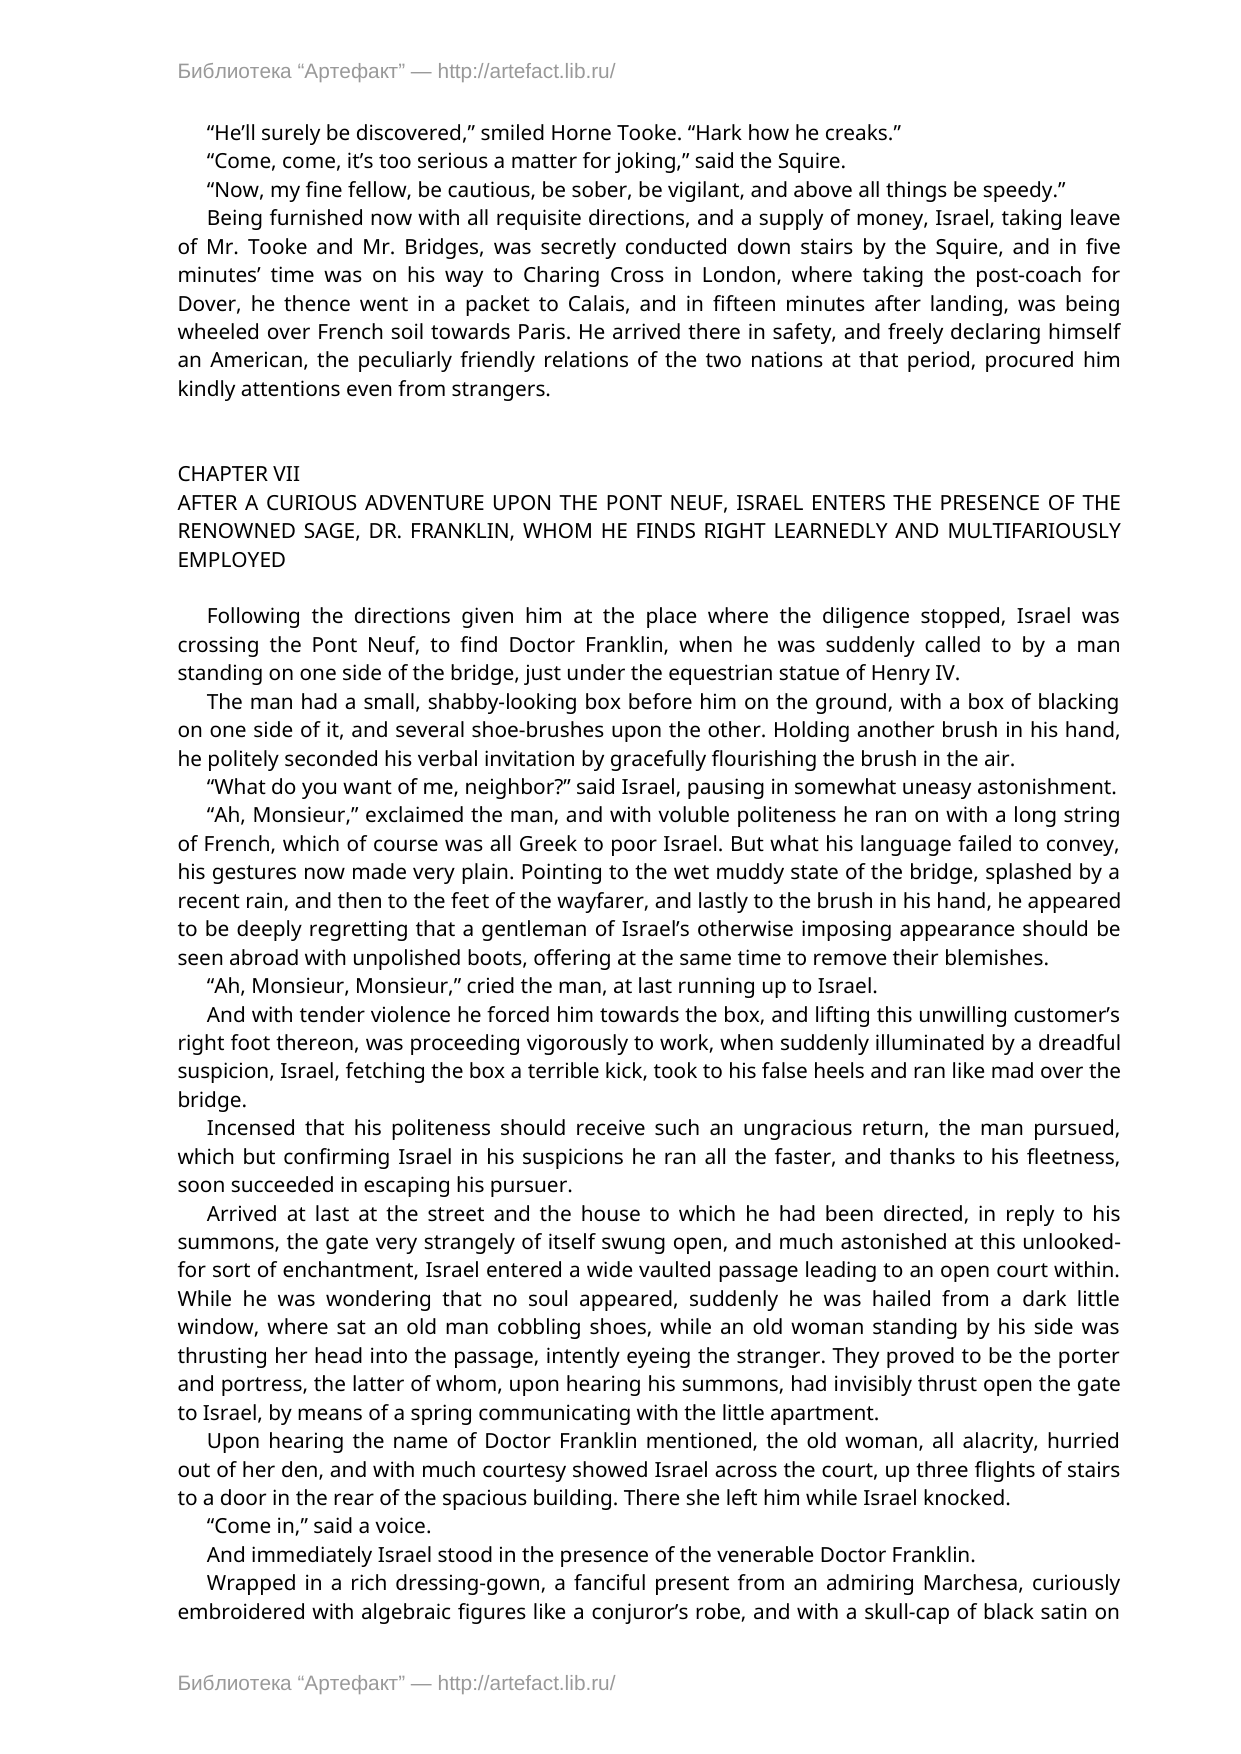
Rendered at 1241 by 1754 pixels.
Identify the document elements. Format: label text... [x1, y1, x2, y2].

text And immediately Israel stood in the presence of the venerable Doctor Franklin. [177, 1540, 1122, 1568]
text Being furnished now with all requisite directions, and a supply of money, Israel, taking leave of Mr. Tooke and Mr. Bridges, was secretly conducted down stairs by the Squire, and in five minutes’ time was on his way to Charing Cross in London, where taking the post-coach for Dover, he thence went in a packet to Calais, and in fifteen minutes after landing, was being wheeled over French soil towards Paris. He arrived there in safety, and freely declaring himself an American, the peculiarly friendly relations of the two nations at that period, procured him kindly attentions even from strangers. [177, 203, 1122, 402]
text “Now, my fine fellow, be cautious, be sober, be vigilant, and above all things be speedy.” [177, 175, 1122, 203]
text Arrived at last at the street and the house to which he had been directed, in reply to his summons, the gate very strangely of itself swung open, and much astonished at this unlooked-for sort of enchantment, Israel entered a wide vaulted passage leading to an open court within. While he was wondering that no soul appeared, suddenly he was hailed from a dark little window, where sat an old man cobbling shoes, while an old woman standing by his side was thrusting her head into the passage, intently eyeing the stranger. They proved to be the porter and portress, the latter of whom, upon hearing his summons, had invisibly thrust open the gate to Israel, by means of a spring communicating with the little apartment. [177, 1199, 1122, 1426]
text And with tender violence he forced him towards the box, and lifting this unwilling customer’s right foot thereon, was proceeding vigorously to work, when suddenly illuminated by a dreadful suspicion, Israel, fetching the box a terrible kick, took to his false heels and ran like mad over the bridge. [177, 1000, 1122, 1113]
text Incensed that his politeness should receive such an ungracious return, the man pursued, which but confirming Israel in his suspicions he ran all the faster, and thanks to his fleetness, soon succeeded in escaping his pursuer. [177, 1113, 1122, 1199]
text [177, 1568, 1122, 1625]
text “Come, come, it’s too serious a matter for joking,” said the Squire. [177, 147, 1122, 175]
subtitle AFTER A CURIOUS ADVENTURE UPON THE PONT NEUF, ISRAEL ENTERS THE PRESENCE OF THE RENOWNED SAGE, DR. FRANKLIN, WHOM HE FINDS RIGHT LEARNEDLY AND MULTIFARIOUSLY EMPLOYED [177, 488, 1122, 573]
text “What do you want of me, neighbor?” said Israel, pausing in somewhat uneasy astonishment. [177, 772, 1122, 801]
text Upon hearing the name of Doctor Franklin mentioned, the old woman, all alacrity, hurried out of her den, and with much courtesy showed Israel across the court, up three flights of stairs to a door in the rear of the spacious building. There she left him while Israel knocked. [177, 1426, 1122, 1512]
text “He’ll surely be discovered,” smiled Horne Tooke. “Hark how he creaks.” [177, 118, 1122, 147]
text “Ah, Monsieur, Monsieur,” cried the man, at last running up to Israel. [177, 971, 1122, 1000]
text Following the directions given him at the place where the diligence stopped, Israel was crossing the Pont Neuf, to find Doctor Franklin, when he was suddenly called to by a man standing on one side of the bridge, just under the equestrian statue of Henry IV. [177, 602, 1122, 687]
text The man had a small, shabby-looking box before him on the ground, with a box of blacking on one side of it, and several shoe-brushes upon the other. Holding another brush in his hand, he politely seconded his verbal invitation by gracefully flourishing the brush in the air. [177, 687, 1122, 772]
text “Come in,” said a voice. [177, 1512, 1122, 1540]
text “Ah, Monsieur,” exclaimed the man, and with voluble politeness he ran on with a long string of French, which of course was all Greek to poor Israel. But what his language failed to convey, his gestures now made very plain. Pointing to the wet muddy state of the bridge, splashed by a recent rain, and then to the feet of the wayfarer, and lastly to the brush in his hand, he appeared to be deeply regretting that a gentleman of Israel’s otherwise imposing appearance should be seen abroad with unpolished boots, offering at the same time to remove their blemishes. [177, 801, 1122, 971]
subtitle CHAPTER VII [177, 459, 1122, 488]
